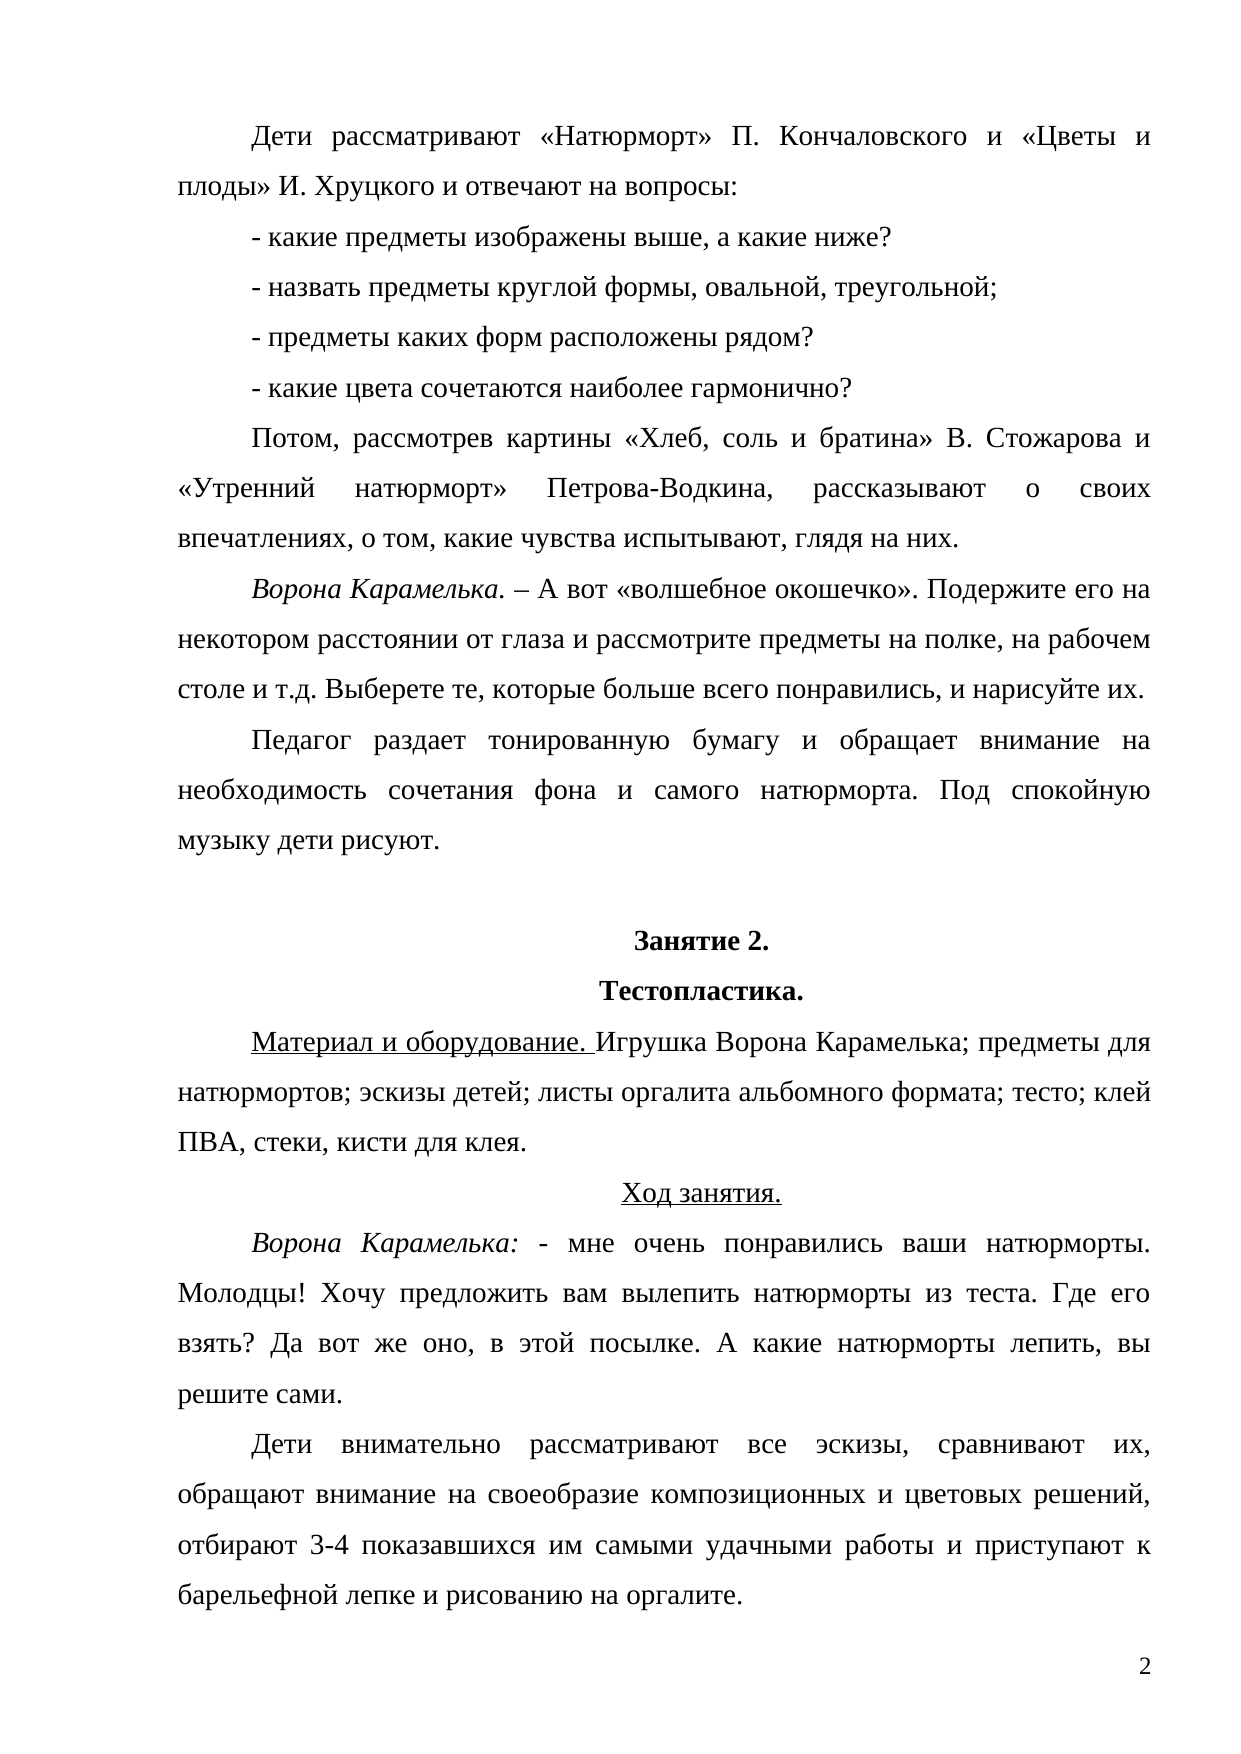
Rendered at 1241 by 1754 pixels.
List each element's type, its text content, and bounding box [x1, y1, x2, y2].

text - какие цвета сочетаются наиболее гармонично? [177, 370, 1152, 403]
text - назвать предметы круглой формы, овальной, треугольной; [177, 269, 1152, 303]
text - какие предметы изображены выше, а какие ниже? [177, 219, 1152, 252]
text Материал и оборудование. Игрушка Ворона Карамелька; предметы для натюрмортов; эскизы детей; листы оргалита альбомного формата; тесто; клей ПВА, стеки, кисти для клея. [177, 1024, 1152, 1158]
text Занятие 2. [177, 923, 1152, 957]
text Дети внимательно рассматривают все эскизы, сравнивают их, обращают внимание на своеобразие композиционных и цветовых решений, отбирают 3-4 показавшихся им самыми удачными работы и приступают к барельефной лепке и рисованию на оргалите. [177, 1426, 1152, 1611]
text Ворона Карамелька: - мне очень понравились ваши натюрморты. Молодцы! Хочу предложить вам вылепить натюрморты из теста. Где его взять? Да вот же оно, в этой посылке. А какие натюрморты лепить, вы решите сами. [177, 1225, 1152, 1409]
text Потом, рассмотрев картины «Хлеб, соль и братина» В. Стожарова и «Утренний натюрморт» Петрова-Водкина, рассказывают о своих впечатлениях, о том, какие чувства испытывают, глядя на них. [177, 420, 1152, 554]
text Тестопластика. [177, 973, 1152, 1007]
text Дети рассматривают «Натюрморт» П. Кончаловского и «Цветы и плоды» И. Хруцкого и отвечают на вопросы: [177, 118, 1152, 202]
text Ход занятия. [177, 1175, 1152, 1208]
text Педагог раздает тонированную бумагу и обращает внимание на необходимость сочетания фона и самого натюрморта. Под спокойную музыку дети рисуют. [177, 722, 1152, 856]
text Ворона Карамелька. – А вот «волшебное окошечко». Подержите его на некотором расстоянии от глаза и рассмотрите предметы на полке, на рабочем столе и т.д. Выберете те, которые больше всего понравились, и нарисуйте их. [177, 571, 1152, 705]
text - предметы каких форм расположены рядом? [177, 319, 1152, 353]
